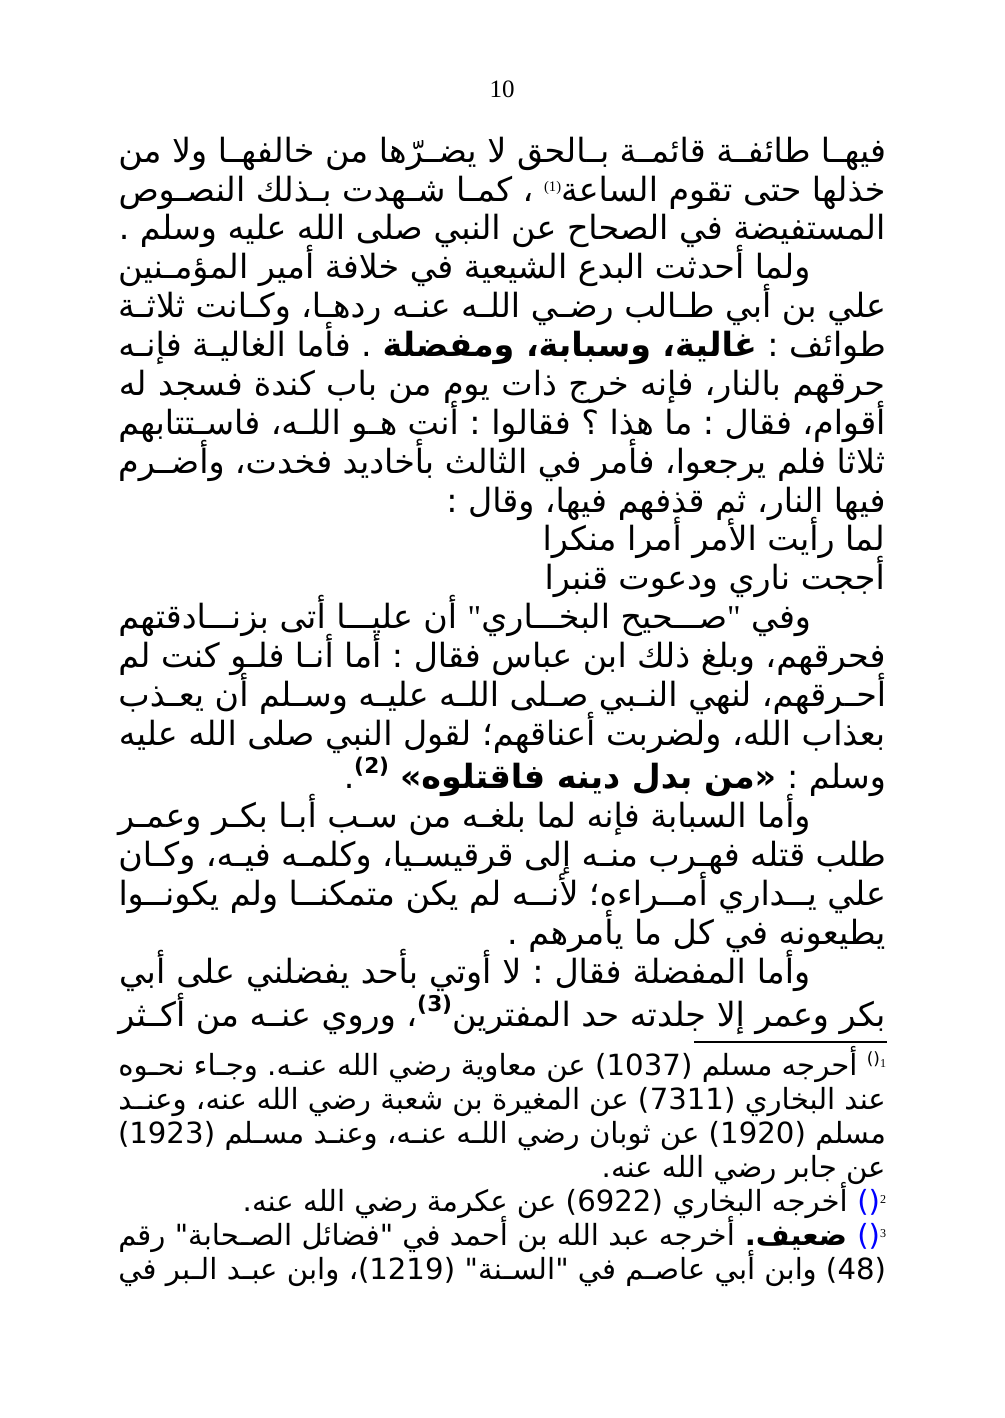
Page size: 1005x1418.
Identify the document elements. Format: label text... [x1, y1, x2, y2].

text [118, 952, 886, 1035]
text أججت ناري ودعوت قنبرا [118, 559, 886, 598]
text لما رأيت الأمر أمرا منكرا [118, 520, 886, 559]
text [118, 131, 886, 248]
text ولما أحدثت البدع الشيعية في خلافة أمير المؤمنين علي بن أبي طالب رضي الله عنه ردها، وكانت ثلاثة طوائف : غالية، وسبابة، ومفضلة . فأما الغالية فإنه حرقهم بالنار، فإنه خرج ذات يوم من باب كندة فسجد له أقوام، فقال : ما هذا ؟ فقالوا : أنت هو الله، فاستتابهم ثلاثا فلم يرجعوا، فأمر في الثالث بأخاديد فخدت، وأضرم فيها النار، ثم قذفهم فيها، وقال : [118, 248, 886, 520]
text وفي "صحيح البخاري" أن عليا أتى بزنادقتهم فحرقهم، وبلغ ذلك ابن عباس فقال : أما أنا فلو كنت لم أحرقهم، لنهي النبي صلى الله عليه وسلم أن يعذب بعذاب الله، ولضربت أعناقهم؛ لقول النبي صلى الله عليه وسلم : «من بدل دينه فاقتلوه» (). [118, 598, 886, 797]
text وأما السبابة فإنه لما بلغه من سب أبا بكر وعمر طلب قتله فهرب منه إلى قرقيسيا، وكلمه فيه، وكان علي يداري أمراءه؛ لأنه لم يكن متمكنا ولم يكونوا يطيعونه في كل ما يأمرهم . [118, 797, 886, 952]
